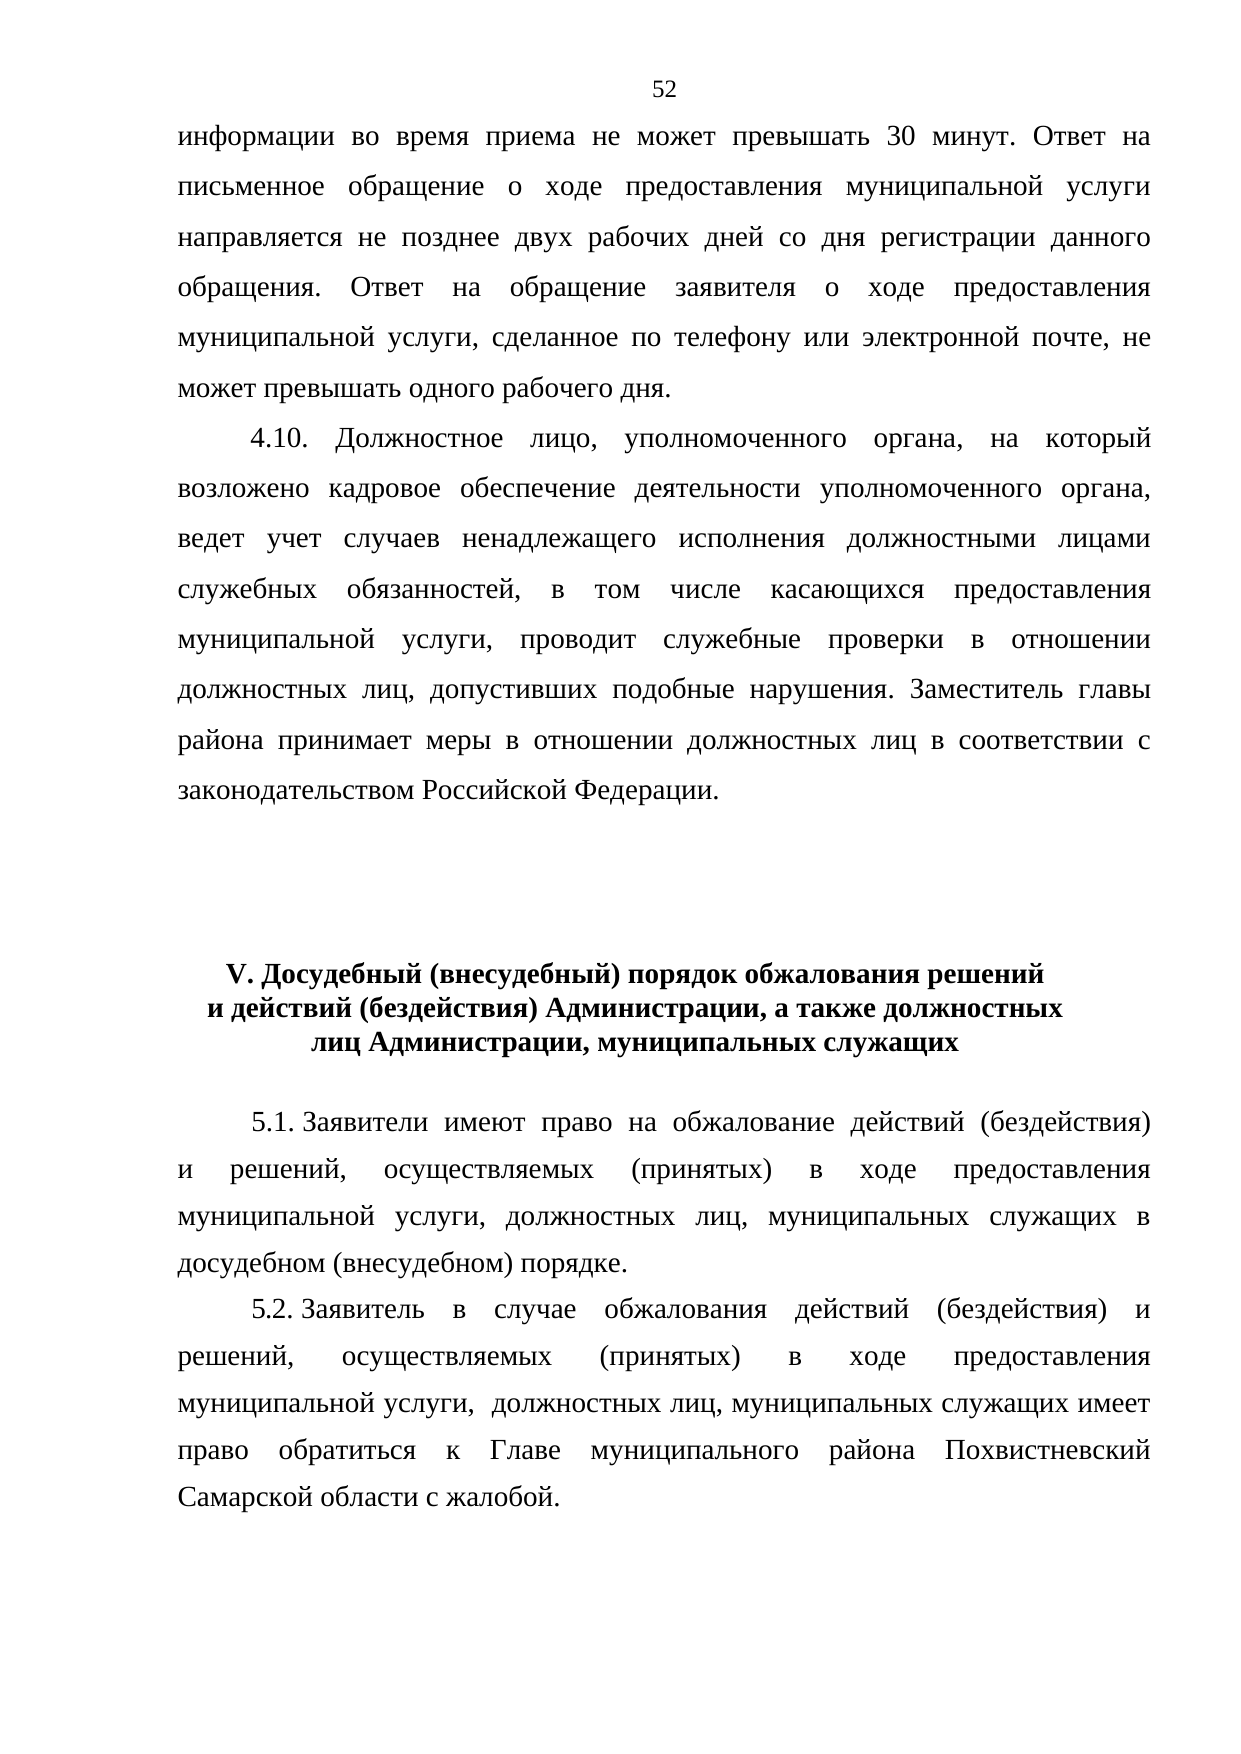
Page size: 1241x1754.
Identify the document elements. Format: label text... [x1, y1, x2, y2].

text 4.10. Должностное лицо, уполномоченного органа, на который возложено кадровое обеспечение деятельности уполномоченного органа, ведет учет случаев ненадлежащего исполнения должностными лицами служебных обязанностей, в том числе касающихся предоставления муниципальной услуги, проводит служебные проверки в отношении должностных лиц, допустивших подобные нарушения. Заместитель главы района принимает меры в отношении должностных лиц в соответствии с законодательством Российской Федерации. [177, 420, 1152, 806]
text 5.2. Заявитель в случае обжалования действий (бездействия) и решений, осуществляемых (принятых) в ходе предоставления муниципальной услуги, должностных лиц, муниципальных служащих имеет право обратиться к Главе муниципального района Похвистневский Самарской области с жалобой. [177, 1292, 1152, 1513]
text V. Досудебный (внесудебный) порядок обжалования решений и действий (бездействия) Администрации, а также должностных лиц Администрации, муниципальных служащих [207, 957, 1063, 1057]
text 5.1. Заявители имеют право на обжалование действий (бездействия) и решений, осуществляемых (принятых) в ходе предоставления муниципальной услуги, должностных лиц, муниципальных служащих в досудебном (внесудебном) порядке. [177, 1104, 1152, 1278]
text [177, 118, 1152, 403]
